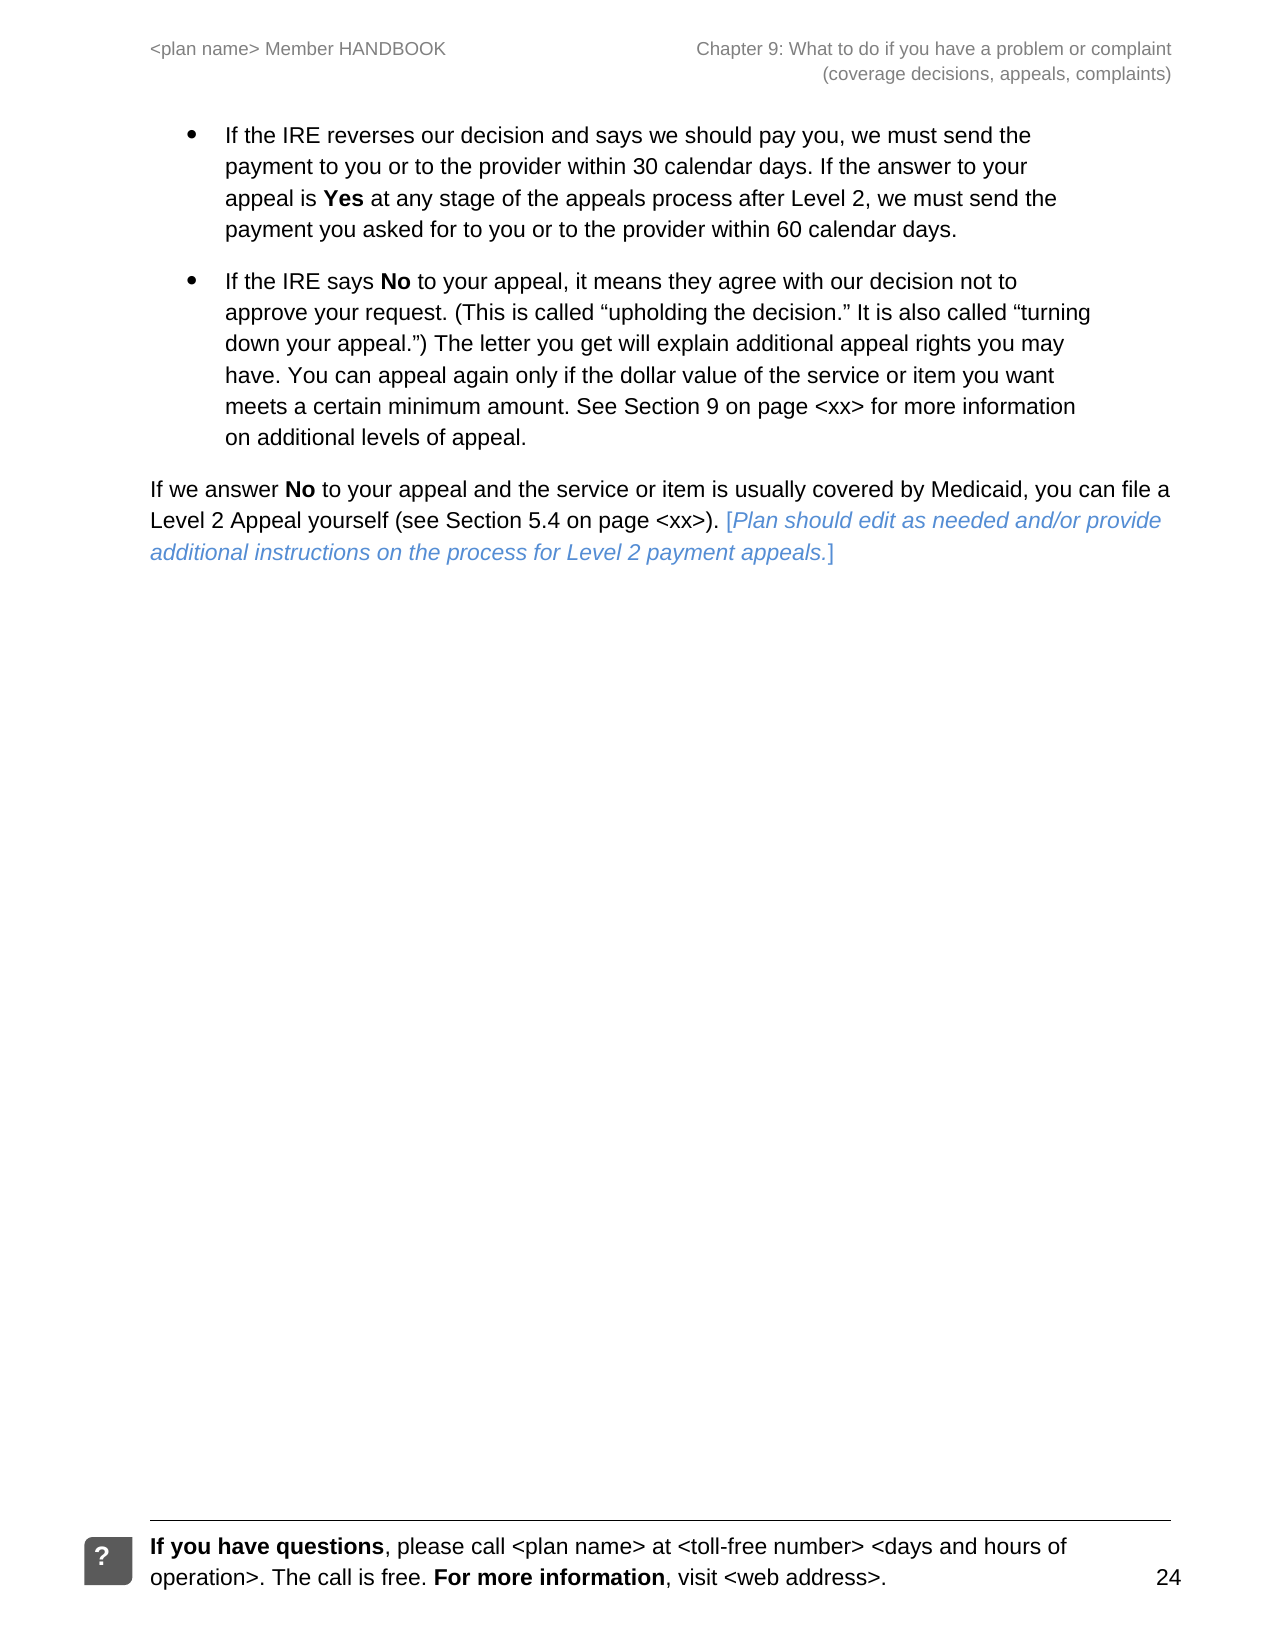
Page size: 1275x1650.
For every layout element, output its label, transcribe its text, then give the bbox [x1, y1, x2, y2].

list If we answer No to your appeal and the service or item is usually covered by Medicaid, you can file a Level 2 Appeal yourself (see Section 5.4 on page <xx>). [Plan should edit as needed and/or provide additional instructions on the process for Level 2 payment appeals.] [150, 473, 1171, 566]
list If the IRE reverses our decision and says we should pay you, we must send the payment to you or to the provider within 30 calendar days. If the answer to your appeal is Yes at any stage of the appeals process after Level 2, we must send the payment you asked for to you or to the provider within 60 calendar days. [187, 118, 1096, 243]
list If the IRE says No to your appeal, it means they agree with our decision not to approve your request. (This is called “upholding the decision.” It is also called “turning down your appeal.”) The letter you get will explain additional appeal rights you may have. You can appeal again only if the dollar value of the service or item you want meets a certain minimum amount. See Section 9 on page <xx> for more information on additional levels of appeal. [187, 264, 1096, 452]
